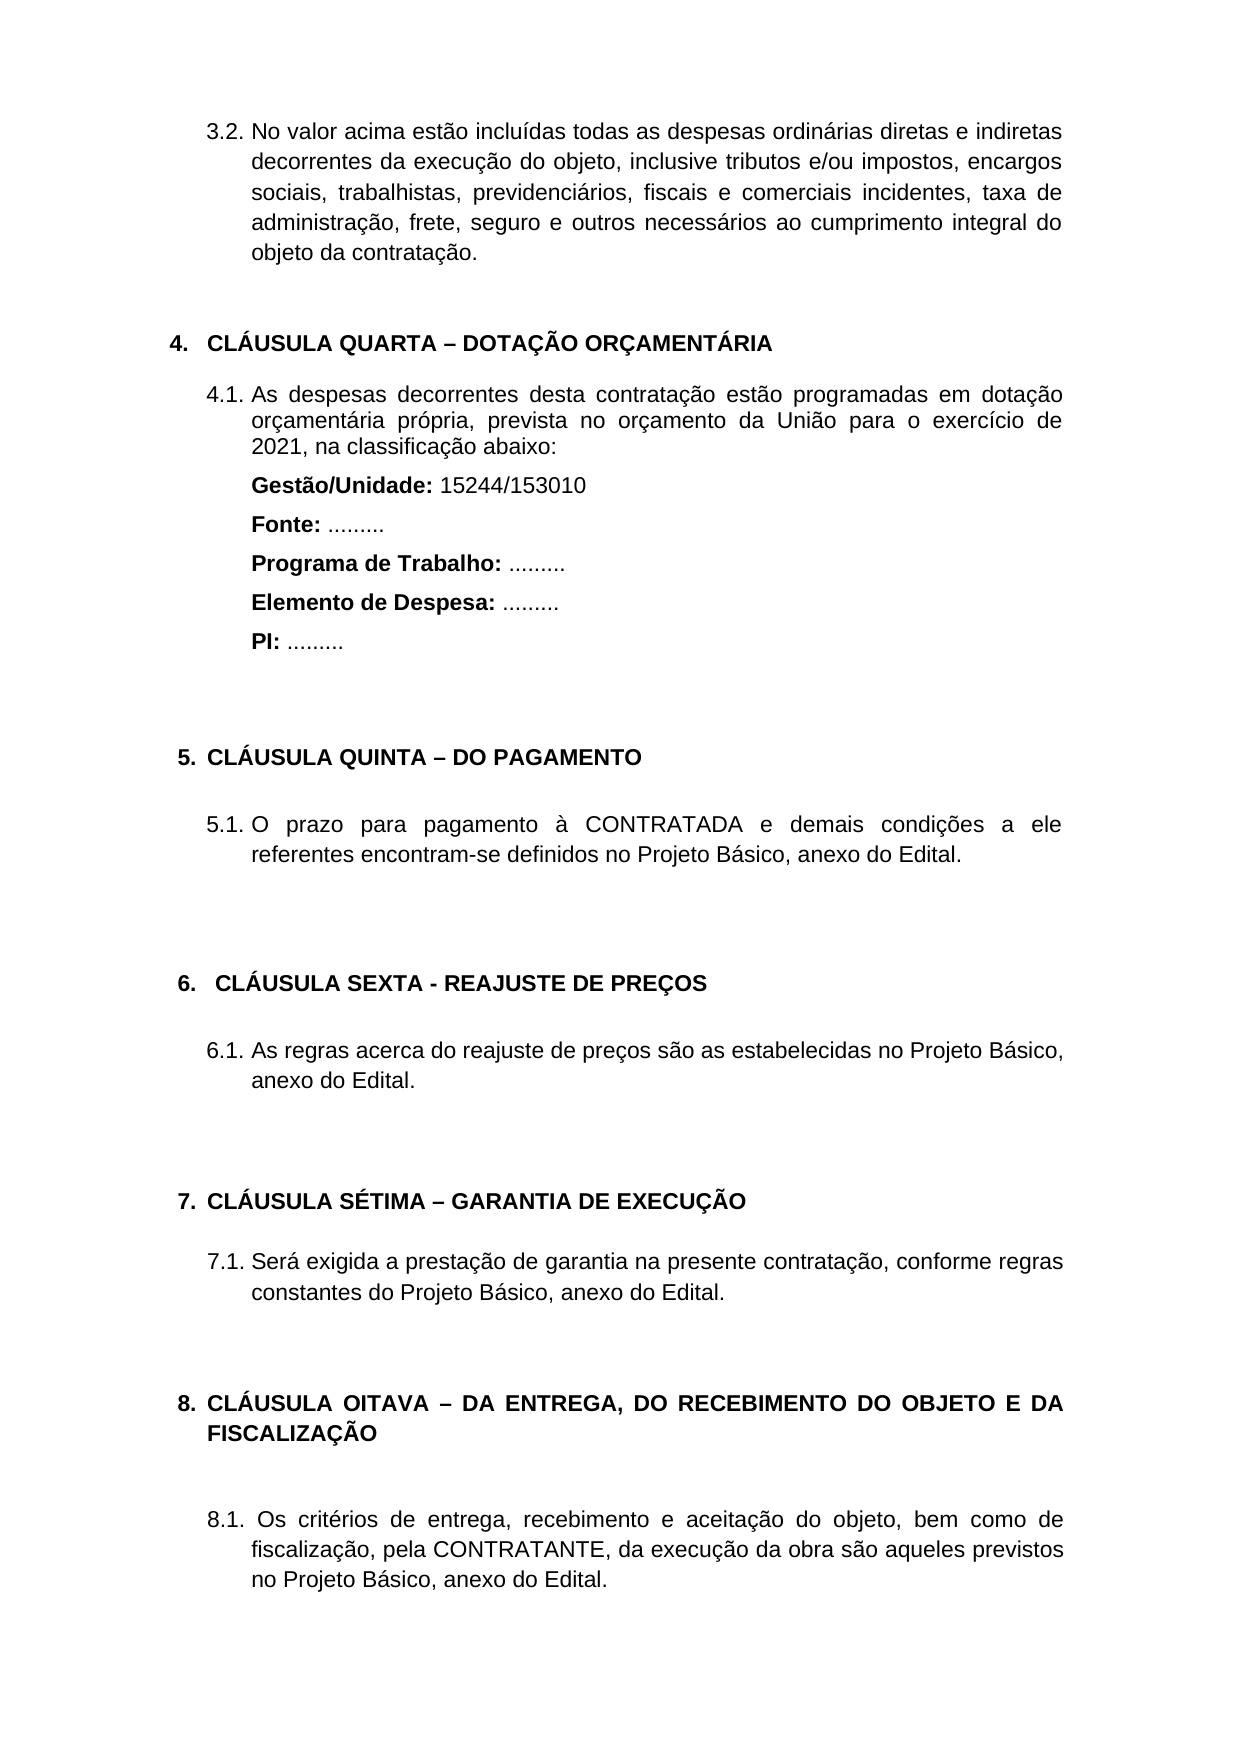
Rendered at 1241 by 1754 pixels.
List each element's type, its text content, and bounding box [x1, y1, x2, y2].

text PI: ......... [251, 628, 1063, 654]
list CLÁUSULA SEXTA - REAJUSTE DE PREÇOS [177, 970, 1063, 1024]
text Elemento de Despesa: ......... [251, 589, 1063, 615]
text Gestão/Unidade: 15244/153010 [251, 472, 1063, 498]
list As despesas decorrentes desta contratação estão programadas em dotação orçamentária própria, prevista no orçamento da União para o exercício de 2021, na classificação abaixo: [206, 381, 1063, 460]
text 8.1. Os critérios de entrega, recebimento e aceitação do objeto, bem como de fiscalização, pela CONTRATANTE, da execução da obra são aqueles previstos no Projeto Básico, anexo do Edital. [207, 1506, 1065, 1592]
text Fonte: ......... [251, 511, 1063, 537]
list Será exigida a prestação de garantia na presente contratação, conforme regras constantes do Projeto Básico, anexo do Edital. [207, 1248, 1065, 1305]
list CLÁUSULA QUINTA – DO PAGAMENTO [177, 744, 1063, 798]
list No valor acima estão incluídas todas as despesas ordinárias diretas e indiretas decorrentes da execução do objeto, inclusive tributos e/ou impostos, encargos sociais, trabalhistas, previdenciários, fiscais e comerciais incidentes, taxa de administração, frete, seguro e outros necessários ao cumprimento integral do objeto da contratação. [206, 118, 1063, 265]
text 8. CLÁUSULA OITAVA – DA ENTREGA, DO RECEBIMENTO DO OBJETO E DA FISCALIZAÇÃO [177, 1390, 1065, 1447]
list O prazo para pagamento à CONTRATADA e demais condições a ele referentes encontram-se definidos no Projeto Básico, anexo do Edital. [206, 811, 1063, 868]
list 7. CLÁUSULA SÉTIMA – GARANTIA DE EXECUÇÃO [177, 1188, 1065, 1214]
text Programa de Trabalho: ......... [251, 550, 1063, 576]
list CLÁUSULA QUARTA – DOTAÇÃO ORÇAMENTÁRIA [169, 329, 1063, 356]
list As regras acerca do reajuste de preços são as estabelecidas no Projeto Básico, anexo do Edital. [206, 1037, 1065, 1093]
